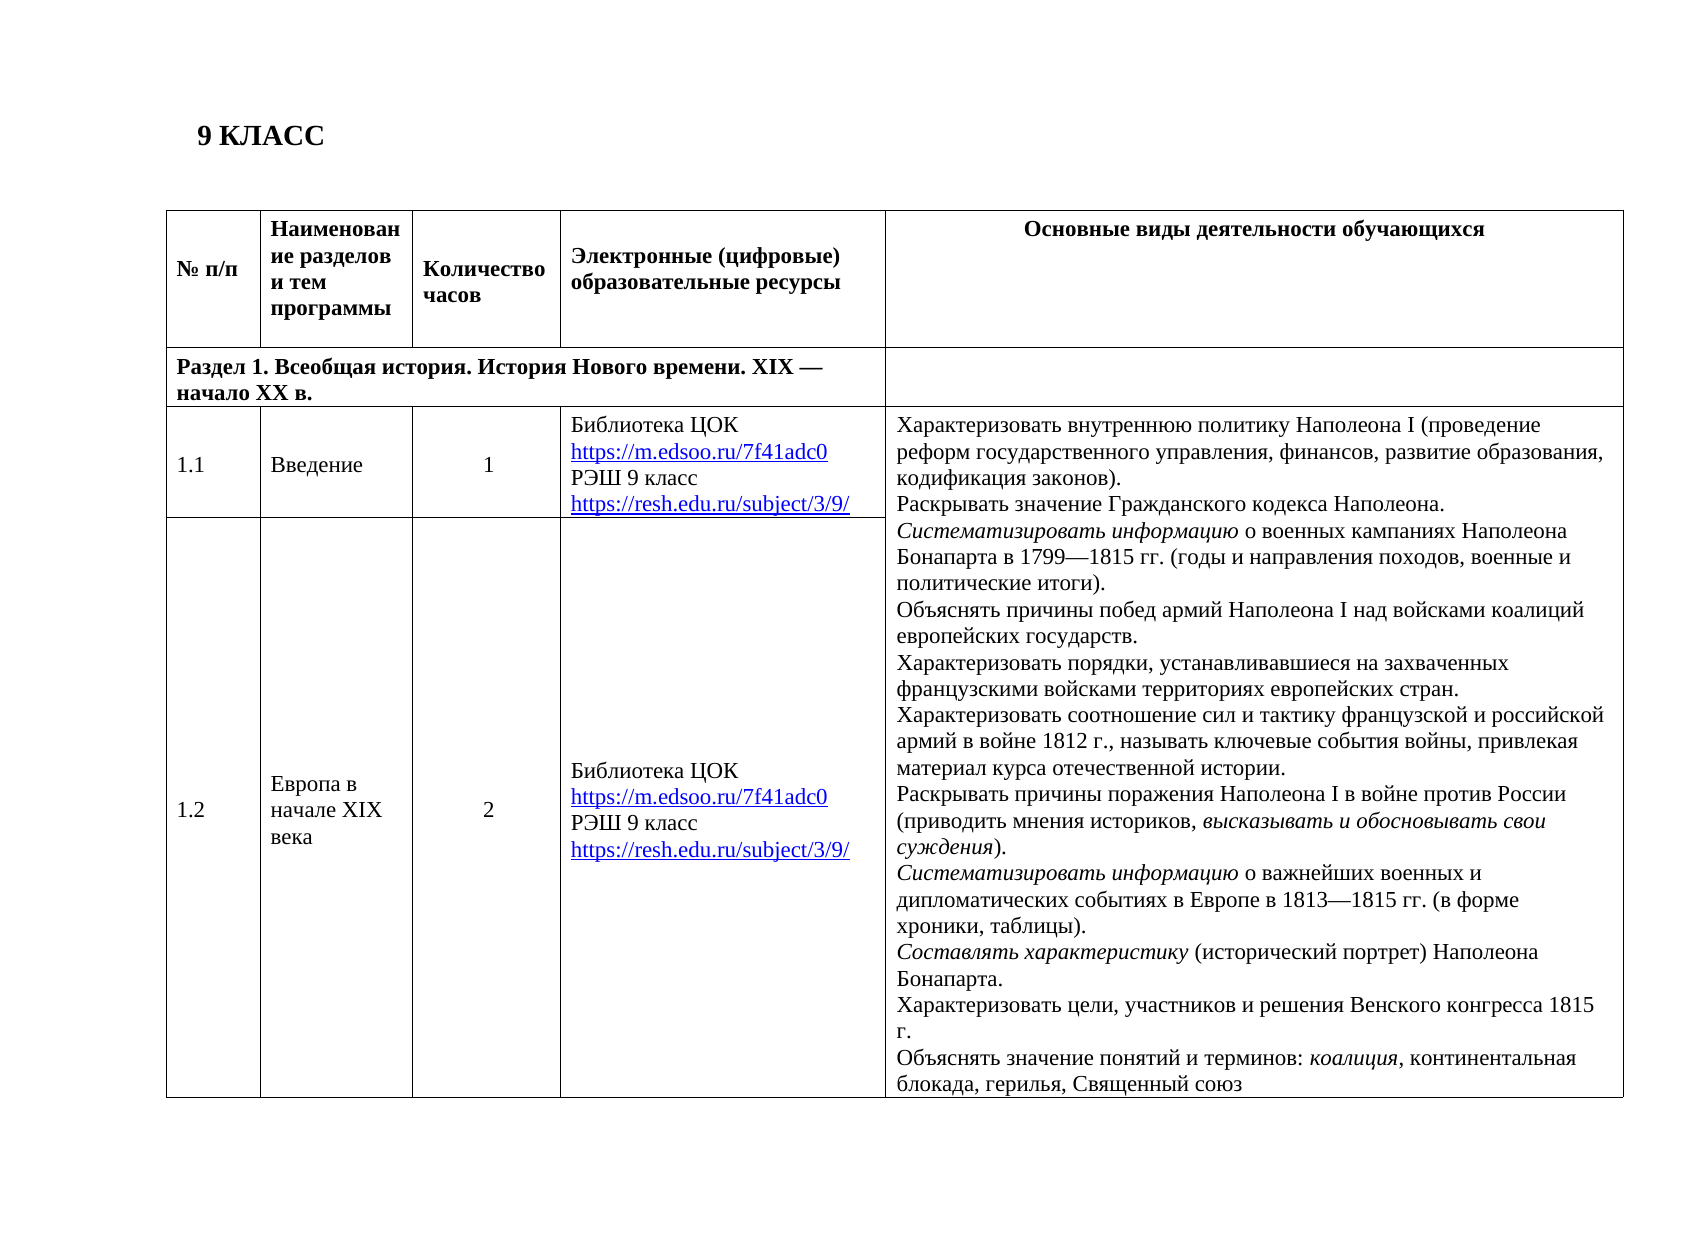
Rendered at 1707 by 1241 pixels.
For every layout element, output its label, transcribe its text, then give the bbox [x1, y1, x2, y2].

table_cell Библиотека ЦОК https://m.edsoo.ru/7f41adc0 РЭШ 9 класс https://resh.edu.ru/subject/3/9/ [561, 407, 885, 517]
table_header Основные виды деятельности обучающихся [886, 211, 1623, 347]
table_cell 1 [413, 407, 560, 517]
table_header Количество часов [413, 211, 560, 347]
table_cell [561, 518, 885, 1097]
table_cell 1.1 [167, 407, 260, 517]
table_cell [886, 348, 1623, 406]
text 9 КЛАСС [190, 118, 1618, 152]
table_header № п/п [167, 211, 260, 347]
table_header Электронные (цифровые) образовательные ресурсы [561, 211, 885, 347]
table_cell Характеризовать внутреннюю политику Наполеона I (проведение реформ государственного управления, финансов, развитие образования, кодификация законов). Раскрывать значение Гражданского кодекса Наполеона. Систематизировать информацию о военных кампаниях Наполеона Бонапарта в 1799—1815 гг. (годы и направления походов, военные и политические итоги). Объяснять причины побед армий Наполеона I над войсками коалиций европейских государств. Характеризовать порядки, устанавливавшиеся на захваченных французскими войсками территориях европейских стран. Характеризовать соотношение сил и тактику французской и российской армий в войне 1812 г., называть ключевые события войны, привлекая материал курса отечественной истории. Раскрывать причины поражения Наполеона I в войне против России (приводить мнения историков, высказывать и обосновывать свои суждения). Систематизировать информацию о важнейших военных и дипломатических событиях в Европе в 1813—1815 гг. (в форме хроники, таблицы). Составлять характеристику (исторический портрет) Наполеона Бонапарта. Характеризовать цели, участников и решения Венского конгресса 1815 г. Объяснять значение понятий и терминов: коалиция, континентальная блокада, герилья, Священный союз [886, 407, 1623, 1097]
table_header Наименование разделов и тем программы [261, 211, 412, 347]
table_cell 2 [413, 518, 560, 1097]
table_cell Введение [261, 407, 412, 517]
table_cell 1.2 [167, 518, 260, 1097]
table_cell Европа в начале XIX века [261, 518, 412, 1097]
table_cell Раздел 1. Всеобщая история. История Нового времени. XIХ — начало ХХ в. [167, 348, 885, 406]
